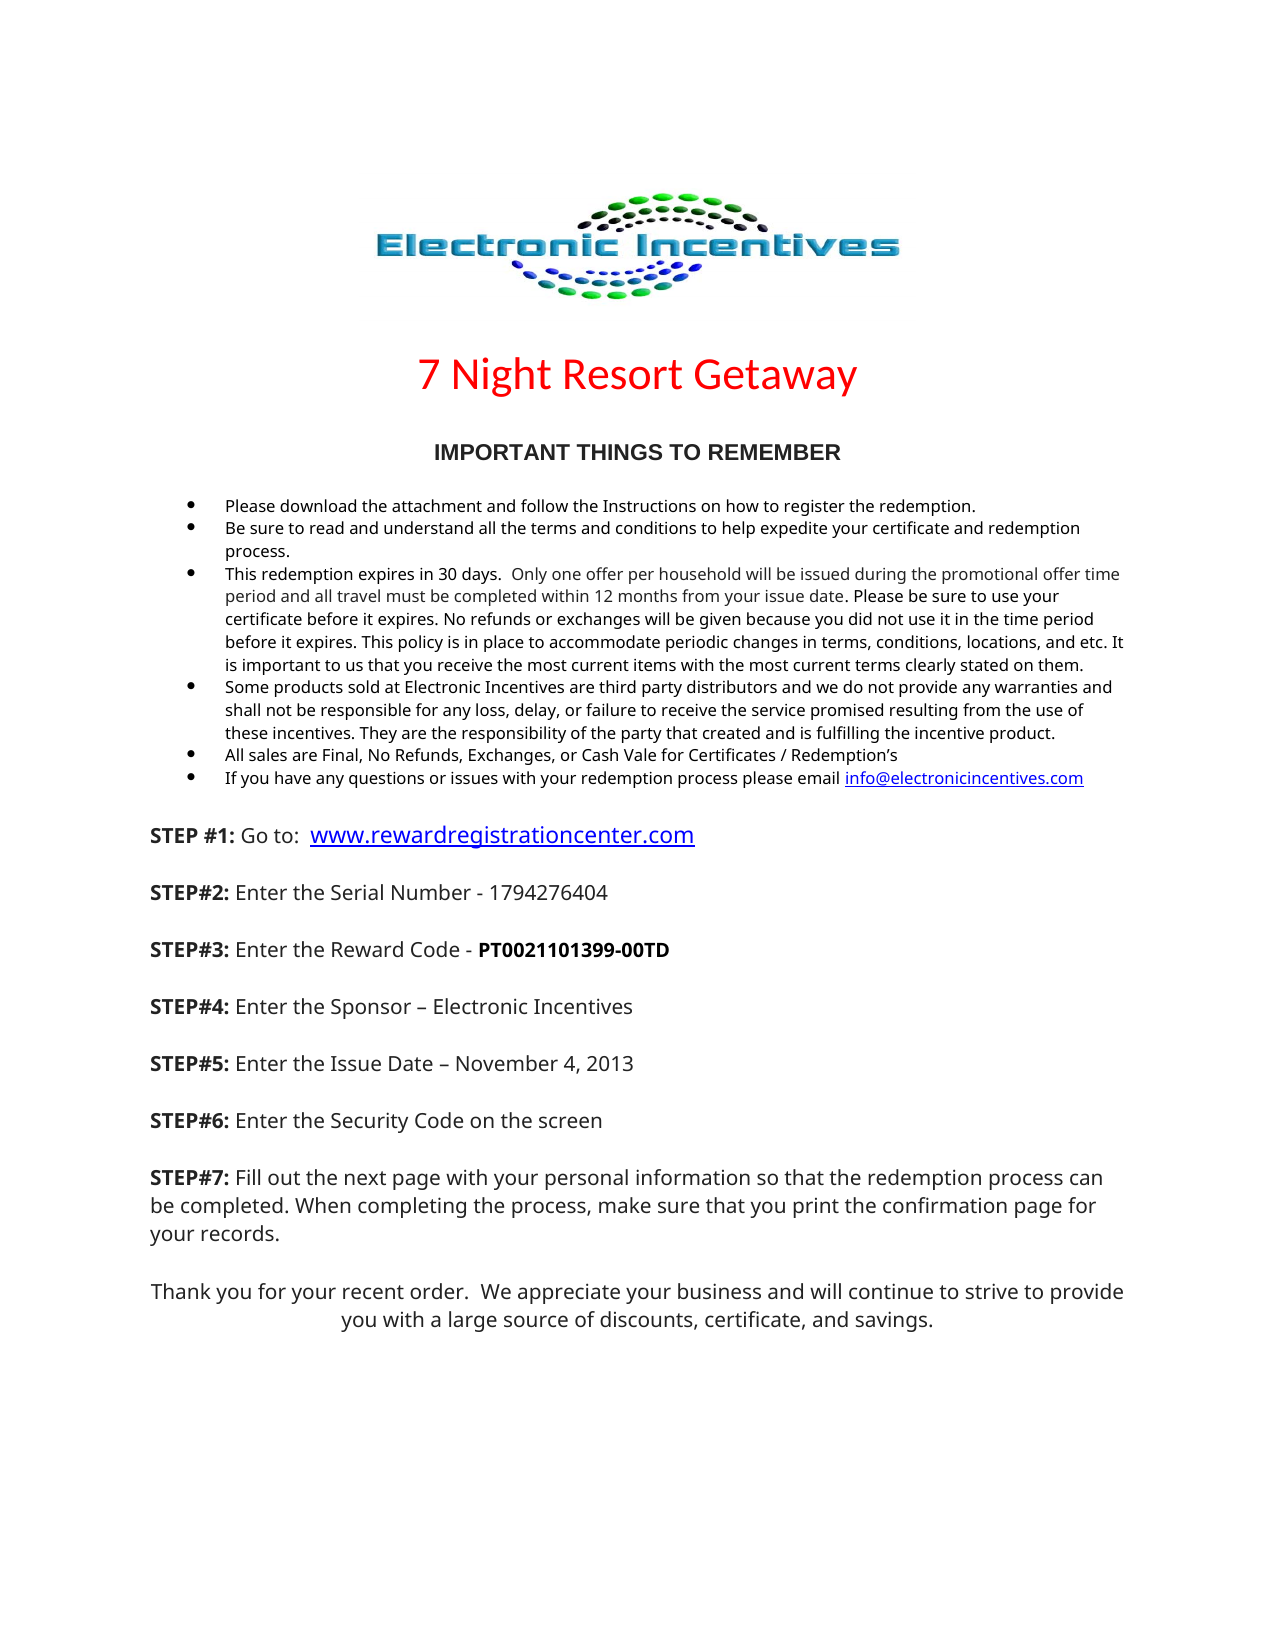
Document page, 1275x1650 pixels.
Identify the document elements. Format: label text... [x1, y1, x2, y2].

text STEP#7: Fill out the next page with your personal information so that the redemption process can be completed. When completing the process, make sure that you print the confirmation page for your records. [150, 1163, 1125, 1248]
text STEP#5: Enter the Issue Date – November 4, 2013 [150, 1049, 1125, 1077]
list This redemption expires in 30 days. Only one offer per household will be issued during the promotional offer time period and all travel must be completed within 12 months from your issue date. Please be sure to use your certificate before it expires. No refunds or exchanges will be given because you did not use it in the time period before it expires. This policy is in place to accommodate periodic changes in terms, conditions, locations, and etc. It is important to us that you receive the most current items with the most current terms clearly stated on them. [187, 562, 1125, 676]
picture [359, 150, 916, 321]
text STEP #1: Go to: www.rewardregistrationcenter.com [150, 819, 1125, 850]
text Thank you for your recent order. We appreciate your business and will continue to strive to provide you with a large source of discounts, certificate, and savings. [150, 1277, 1125, 1334]
text STEP#4: Enter the Sponsor – Electronic Incentives [150, 992, 1125, 1021]
text STEP#3: Enter the Reward Code - PT0021101399-00TD [150, 935, 1125, 964]
list Some products sold at Electronic Incentives are third party distributors and we do not provide any warranties and shall not be responsible for any loss, delay, or failure to receive the service promised resulting from the use of these incentives. They are the responsibility of the party that created and is fulfilling the incentive product. [187, 676, 1125, 744]
list Please download the attachment and follow the Instructions on how to register the redemption. [187, 494, 1125, 517]
text IMPORTANT THINGS TO REMEMBER [150, 439, 1125, 465]
text 7 Night Resort Getaway [150, 345, 1125, 401]
list All sales are Final, No Refunds, Exchanges, or Cash Vale for Certificates / Redemption’s [187, 744, 1125, 767]
list If you have any questions or issues with your redemption process please email info@electronicincentives.com [187, 767, 1125, 789]
list Be sure to read and understand all the terms and conditions to help expedite your certificate and redemption process. [187, 517, 1125, 562]
text STEP#6: Enter the Security Code on the screen [150, 1106, 1125, 1134]
text STEP#2: Enter the Serial Number - 1794276404 [150, 878, 1125, 907]
